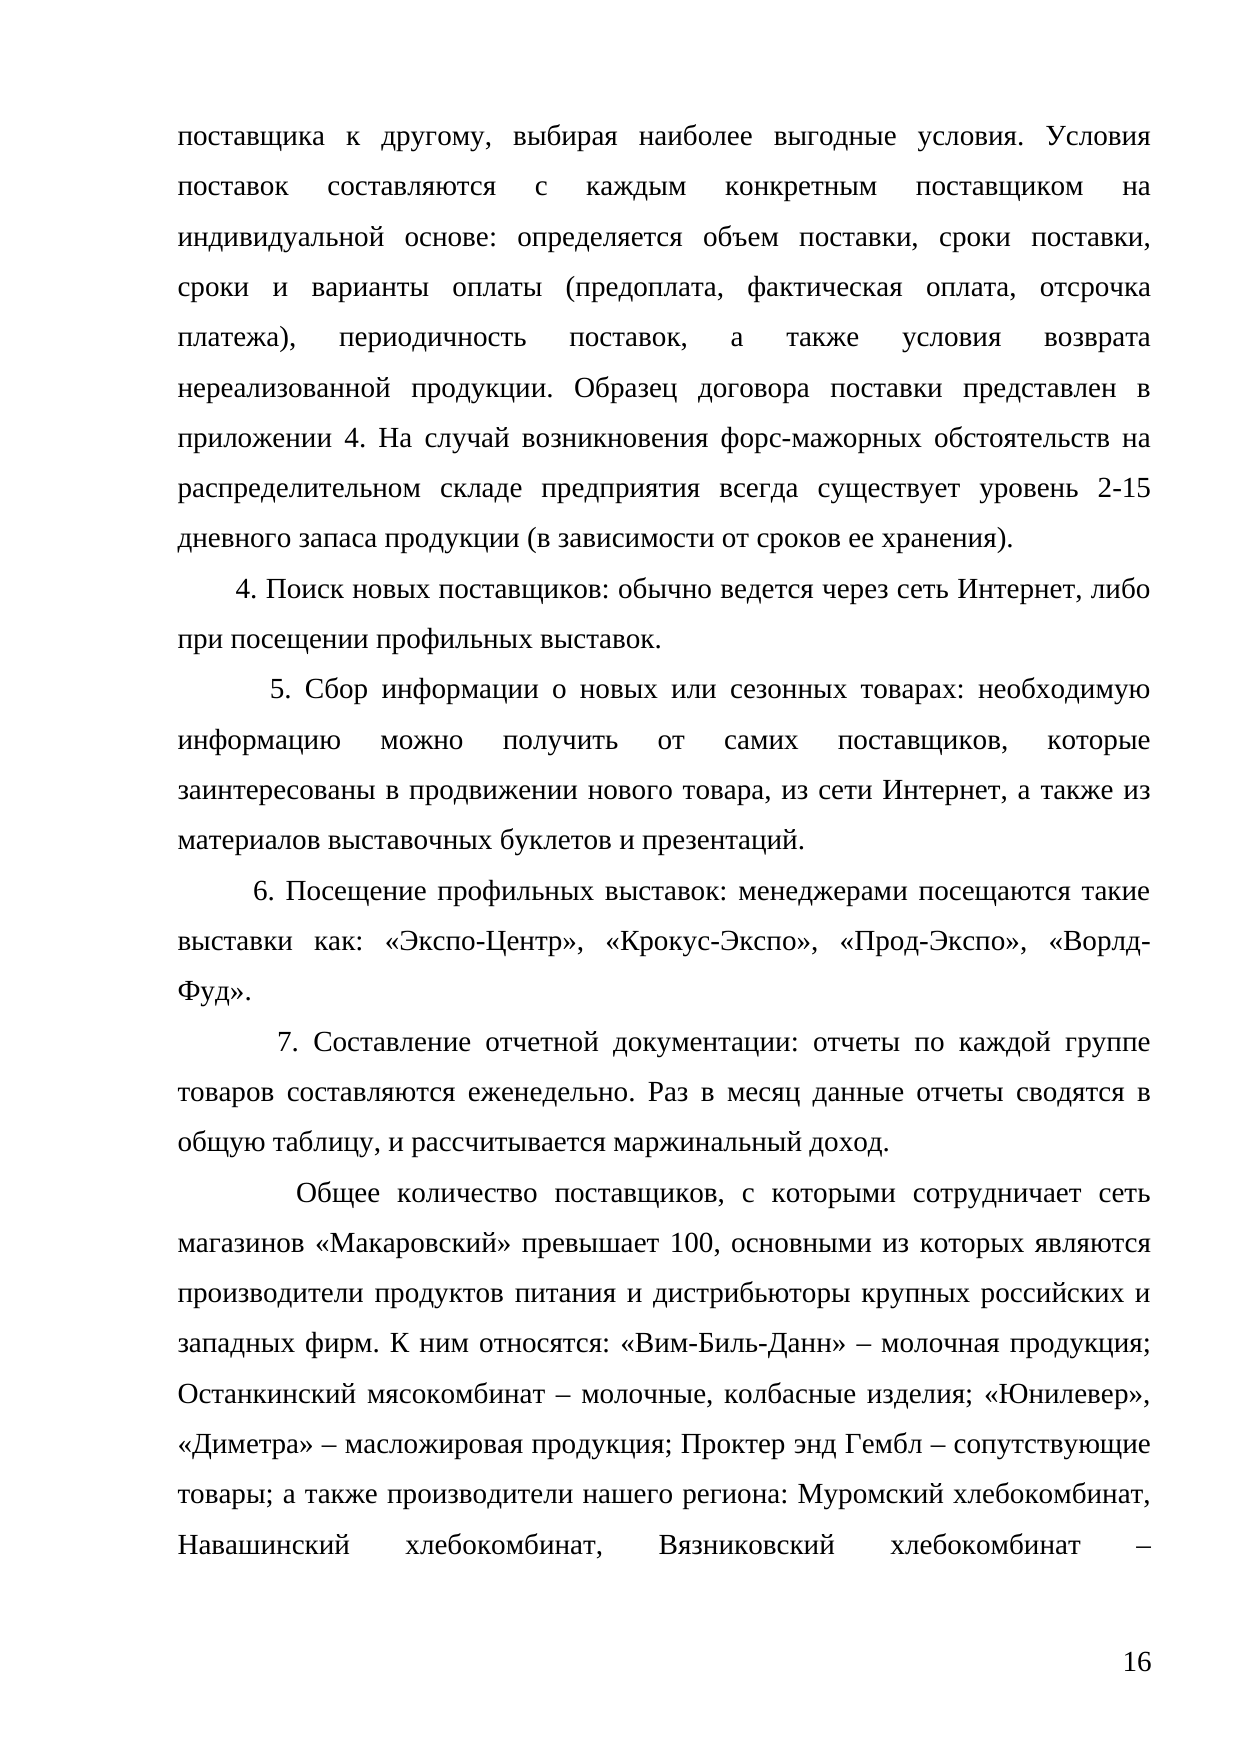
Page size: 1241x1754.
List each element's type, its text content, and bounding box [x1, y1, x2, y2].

text 4. Поиск новых поставщиков: обычно ведется через сеть Интернет, либо при посещении профильных выставок. [177, 571, 1152, 655]
text 6. Посещение профильных выставок: менеджерами посещаются такие выставки как: «Экспо-Центр», «Крокус-Экспо», «Прод-Экспо», «Ворлд-Фуд». [177, 873, 1152, 1007]
text 5. Сбор информации о новых или сезонных товарах: необходимую информацию можно получить от самих поставщиков, которые заинтересованы в продвижении нового товара, из сети Интернет, а также из материалов выставочных буклетов и презентаций. [177, 672, 1152, 856]
text 7. Составление отчетной документации: отчеты по каждой группе товаров составляются еженедельно. Раз в месяц данные отчеты сводятся в общую таблицу, и рассчитывается маржинальный доход. [177, 1024, 1152, 1158]
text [177, 118, 1152, 554]
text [177, 1175, 1152, 1560]
